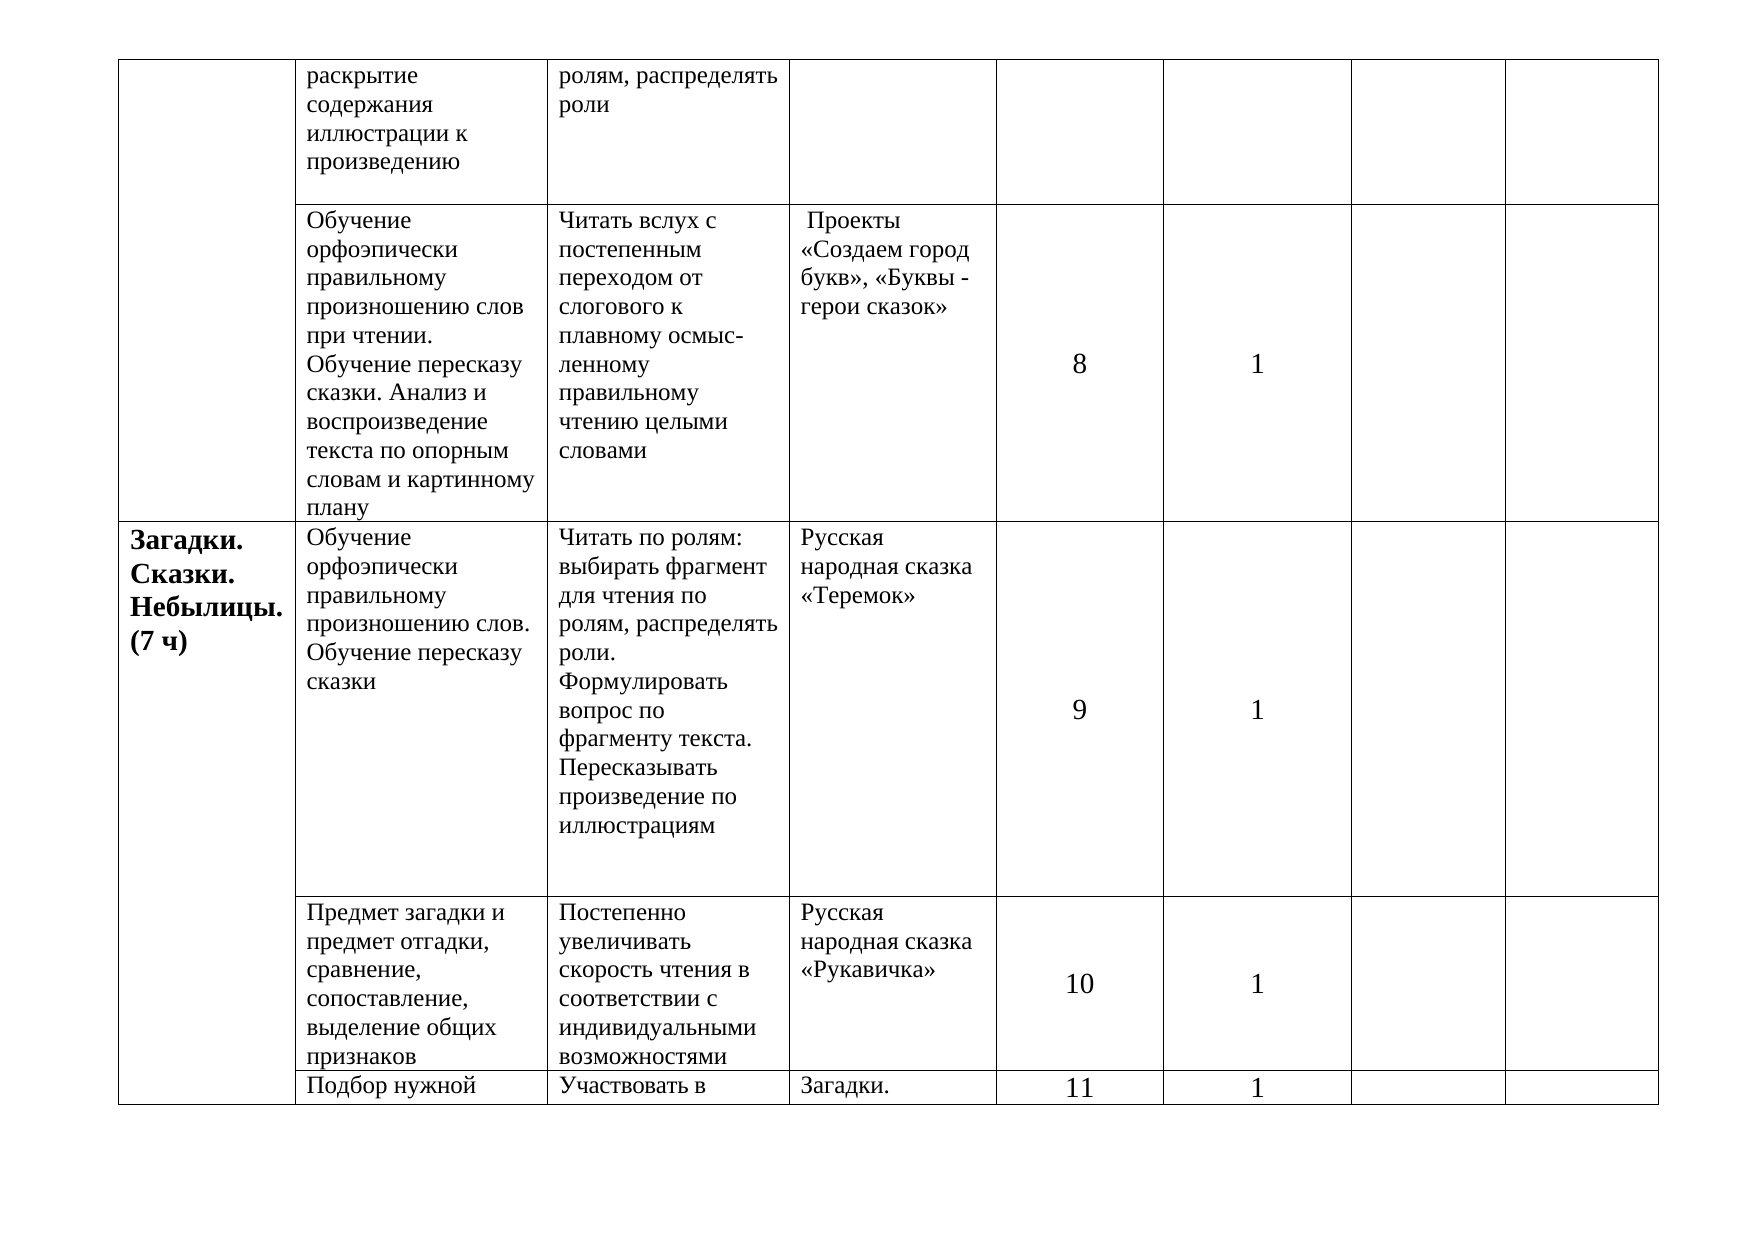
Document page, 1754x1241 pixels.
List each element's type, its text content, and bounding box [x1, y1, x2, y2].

table_cell 10 [997, 897, 1163, 1069]
table_cell Читать вслух с постепенным переходом от слогового к плавному осмысленному правильному чтению целыми словами [548, 205, 789, 521]
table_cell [296, 1071, 547, 1104]
table_cell Обучение орфоэпически правильному произношению слов при чтении. Обучение пересказу сказки. Анализ и воспроизведение текста по опорным словам и картинному плану [296, 205, 547, 521]
table_cell 1 [1164, 522, 1351, 896]
table_cell Предмет загадки и предмет отгадки, сравнение, сопоставление, выделение общих признаков [296, 897, 547, 1069]
table_cell 7 [997, 60, 1163, 204]
table_cell [1352, 60, 1505, 204]
table_cell 1 [1164, 897, 1351, 1069]
table_cell 11 [997, 1071, 1163, 1104]
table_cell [790, 1071, 996, 1104]
table_cell Постепенно увеличивать скорость чтения в соответствии с индивидуальными возможностями [548, 897, 789, 1069]
table_cell 1 [1164, 205, 1351, 521]
table_cell Загадки. Сказки. Небылицы. (7 ч) [119, 522, 295, 1104]
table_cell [296, 60, 547, 204]
table_cell [1506, 522, 1658, 896]
table_cell 9 [997, 522, 1163, 896]
table_cell 8 [997, 205, 1163, 521]
table_cell 1 [1164, 60, 1351, 204]
table_cell [1506, 897, 1658, 1069]
table_cell [1506, 1071, 1658, 1104]
table_cell Русская народная сказка «Рукавичка» [790, 897, 996, 1069]
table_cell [790, 60, 996, 204]
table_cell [548, 1071, 789, 1104]
table_cell [1506, 205, 1658, 521]
table_cell [1352, 205, 1505, 521]
table_cell 1 [1164, 1071, 1351, 1104]
table_cell Проекты «Создаем город букв», «Буквы - герои сказок» [790, 205, 996, 521]
table_cell [1506, 60, 1658, 204]
table_cell [1352, 522, 1505, 896]
table_cell [1352, 1071, 1505, 1104]
table_cell Обучение орфоэпически правильному произношению слов. Обучение пересказу сказки [296, 522, 547, 896]
table_cell [1352, 897, 1505, 1069]
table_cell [548, 60, 789, 204]
table_cell Русская народная сказка «Теремок» [790, 522, 996, 896]
table_cell Читать по ролям: выбирать фрагмент для чтения по ролям, распределять роли. Формулировать вопрос по фрагменту текста. Пересказывать произведение по иллюстрациям [548, 522, 789, 896]
